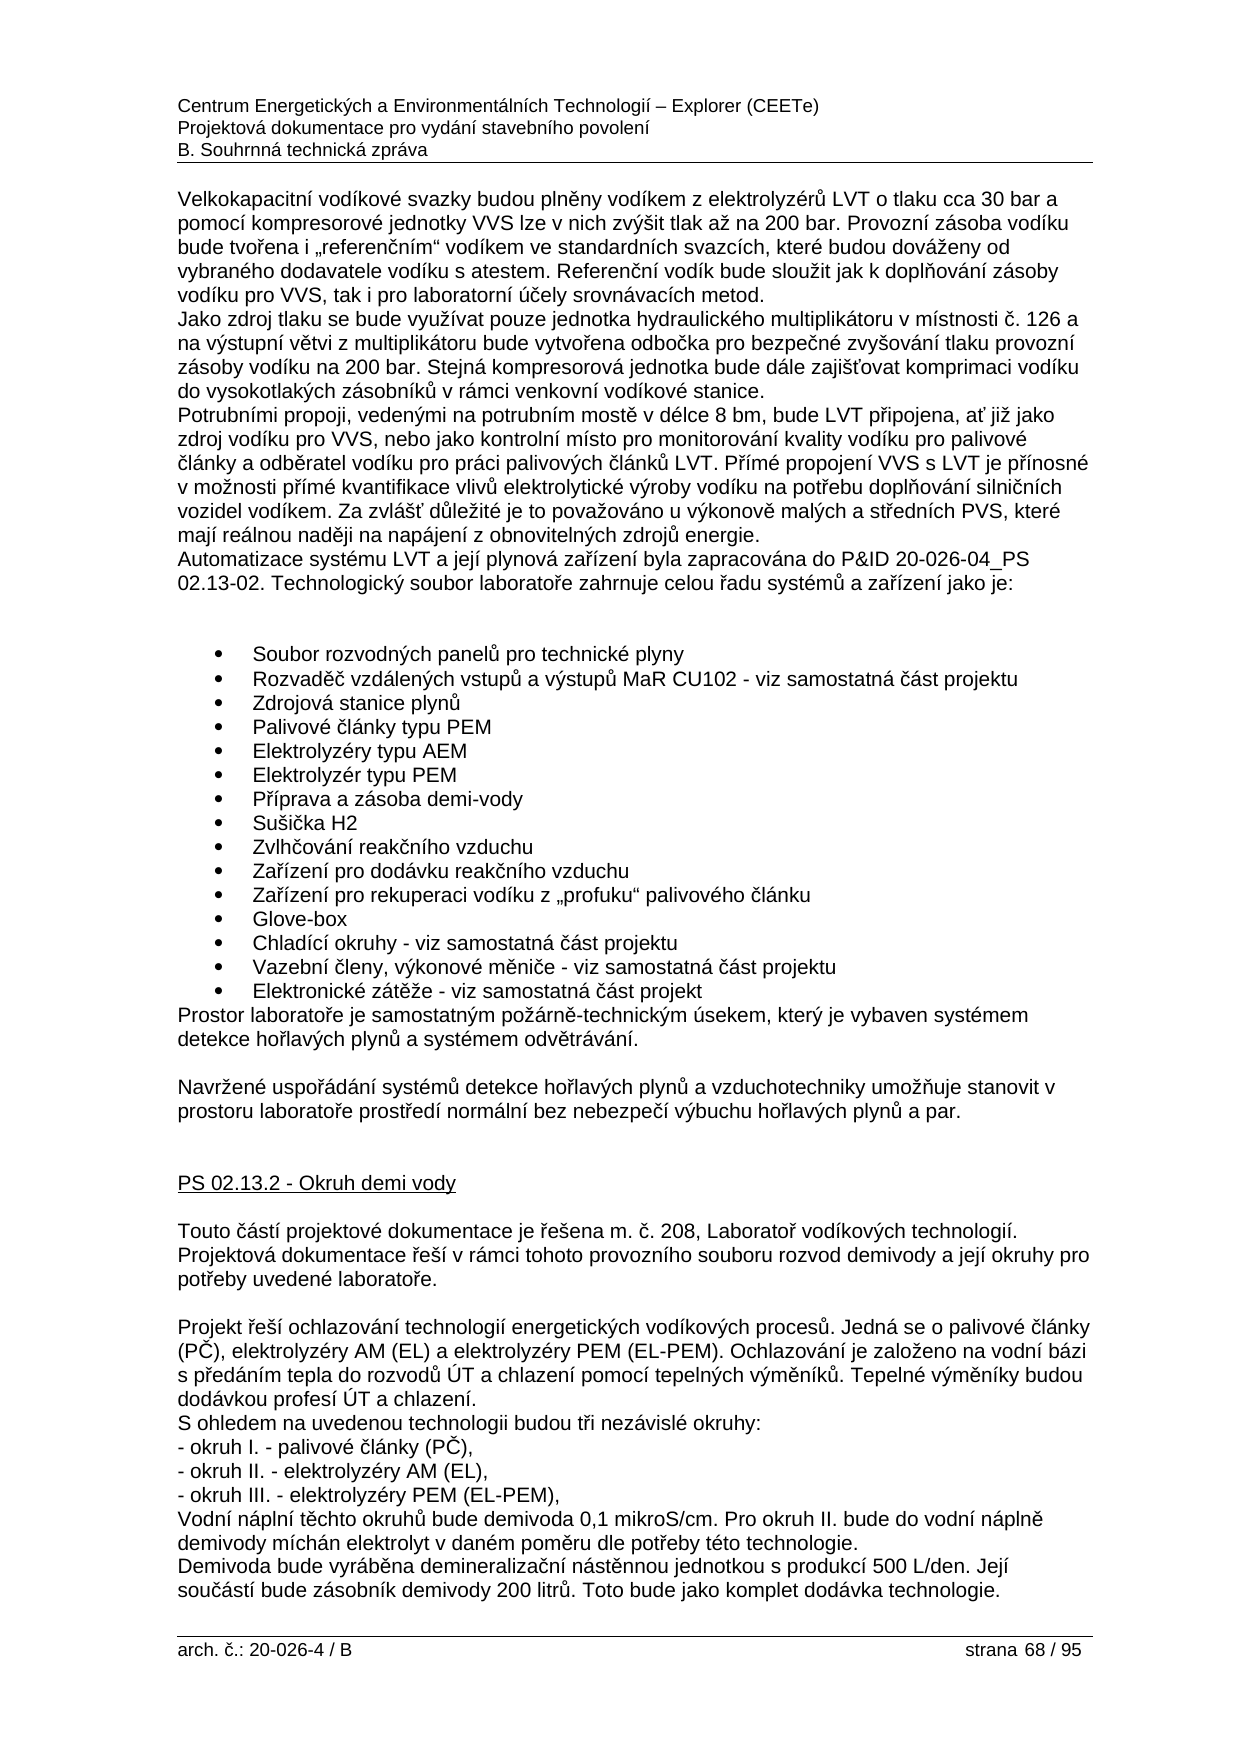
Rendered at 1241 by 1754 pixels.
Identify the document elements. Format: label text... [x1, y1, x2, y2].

list Soubor rozvodných panelů pro technické plyny [215, 642, 1093, 666]
text - okruh I. - palivové články (PČ), [177, 1434, 1093, 1458]
list Sušička H2 [215, 811, 1093, 835]
list Vazební členy, výkonové měniče - viz samostatná část projektu [215, 955, 1093, 979]
text PS 02.13.2 - Okruh demi vody [177, 1171, 1093, 1195]
text Potrubními propoji, vedenými na potrubním mostě v délce 8 bm, bude LVT připojena, ať již jako zdroj vodíku pro VVS, nebo jako kontrolní místo pro monitorování kvality vodíku pro palivové články a odběratel vodíku pro práci palivových článků LVT. Přímé propojení VVS s LVT je přínosné v možnosti přímé kvantifikace vlivů elektrolytické výroby vodíku na potřebu doplňování silničních vozidel vodíkem. Za zvlášť důležité je to považováno u výkonově malých a středních PVS, které mají reálnou naději na napájení z obnovitelných zdrojů energie. [177, 403, 1093, 546]
list Zdrojová stanice plynů [215, 690, 1093, 714]
text - okruh III. - elektrolyzéry PEM (EL-PEM), [177, 1482, 1093, 1506]
list Elektrolyzéry typu AEM [215, 738, 1093, 763]
text S ohledem na uvedenou technologii budou tři nezávislé okruhy: [177, 1411, 1093, 1434]
text - okruh II. - elektrolyzéry AM (EL), [177, 1458, 1093, 1482]
list Zařízení pro dodávku reakčního vzduchu [215, 859, 1093, 883]
text Jako zdroj tlaku se bude využívat pouze jednotka hydraulického multiplikátoru v místnosti č. 126 a na výstupní větvi z multiplikátoru bude vytvořena odbočka pro bezpečné zvyšování tlaku provozní zásoby vodíku na 200 bar. Stejná kompresorová jednotka bude dále zajišťovat komprimaci vodíku do vysokotlakých zásobníků v rámci venkovní vodíkové stanice. [177, 307, 1093, 403]
list Příprava a zásoba demi-vody [215, 787, 1093, 811]
list Glove-box [215, 907, 1093, 931]
text Prostor laboratoře je samostatným požárně-technickým úsekem, který je vybaven systémem detekce hořlavých plynů a systémem odvětrávání. [177, 1003, 1093, 1051]
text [177, 187, 1093, 307]
list Elektronické zátěže - viz samostatná část projekt [215, 979, 1093, 1003]
text Demivoda bude vyráběna demineralizační nástěnnou jednotkou s produkcí 500 L/den. Její součástí bude zásobník demivody 200 litrů. Toto bude jako komplet dodávka technologie. [177, 1554, 1093, 1602]
list Chladící okruhy - viz samostatná část projektu [215, 931, 1093, 955]
list Elektrolyzér typu PEM [215, 763, 1093, 787]
list Zařízení pro rekuperaci vodíku z „profuku“ palivového článku [215, 883, 1093, 907]
text Projekt řeší ochlazování technologií energetických vodíkových procesů. Jedná se o palivové články (PČ), elektrolyzéry AM (EL) a elektrolyzéry PEM (EL-PEM). Ochlazování je založeno na vodní bázi s předáním tepla do rozvodů ÚT a chlazení pomocí tepelných výměníků. Tepelné výměníky budou dodávkou profesí ÚT a chlazení. [177, 1315, 1093, 1411]
list Zvlhčování reakčního vzduchu [215, 835, 1093, 859]
text Navržené uspořádání systémů detekce hořlavých plynů a vzduchotechniky umožňuje stanovit v prostoru laboratoře prostředí normální bez nebezpečí výbuchu hořlavých plynů a par. [177, 1075, 1093, 1123]
text Touto částí projektové dokumentace je řešena m. č. 208, Laboratoř vodíkových technologií. Projektová dokumentace řeší v rámci tohoto provozního souboru rozvod demivody a její okruhy pro potřeby uvedené laboratoře. [177, 1219, 1093, 1291]
list Rozvaděč vzdálených vstupů a výstupů MaR CU102 - viz samostatná část projektu [215, 666, 1093, 690]
text Vodní náplní těchto okruhů bude demivoda 0,1 mikroS/cm. Pro okruh II. bude do vodní náplně demivody míchán elektrolyt v daném poměru dle potřeby této technologie. [177, 1506, 1093, 1554]
text Automatizace systému LVT a její plynová zařízení byla zapracována do P&ID 20-026-04_PS 02.13-02. Technologický soubor laboratoře zahrnuje celou řadu systémů a zařízení jako je: [177, 546, 1093, 594]
list Palivové články typu PEM [215, 714, 1093, 738]
